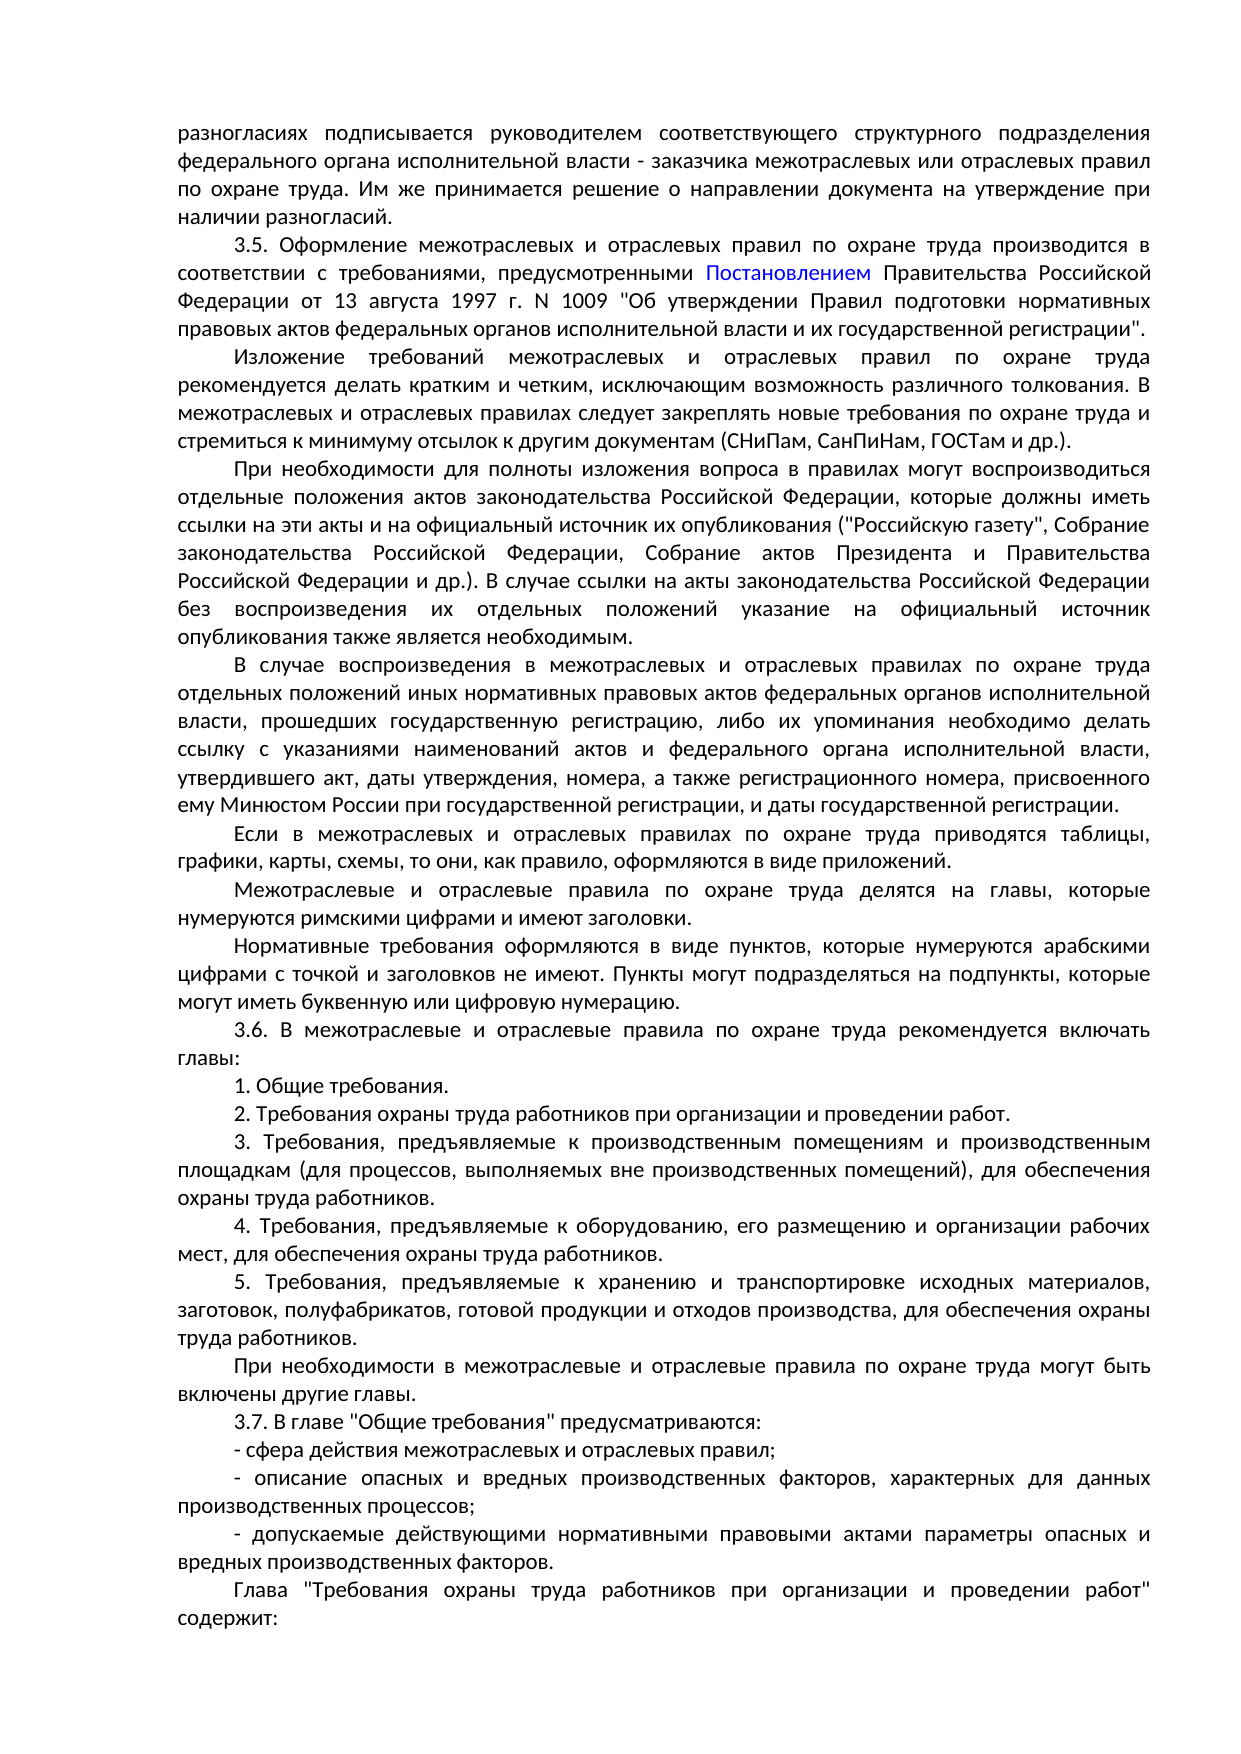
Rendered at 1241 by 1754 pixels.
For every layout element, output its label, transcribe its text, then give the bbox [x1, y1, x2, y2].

text 1. Общие требования. [177, 1071, 1152, 1099]
text - сфера действия межотраслевых и отраслевых правил; [177, 1435, 1152, 1463]
text 3. Требования, предъявляемые к производственным помещениям и производственным площадкам (для процессов, выполняемых вне производственных помещений), для обеспечения охраны труда работников. [177, 1127, 1152, 1211]
text Нормативные требования оформляются в виде пунктов, которые нумеруются арабскими цифрами с точкой и заголовков не имеют. Пункты могут подразделяться на подпункты, которые могут иметь буквенную или цифровую нумерацию. [177, 931, 1152, 1015]
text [177, 118, 1152, 230]
text 5. Требования, предъявляемые к хранению и транспортировке исходных материалов, заготовок, полуфабрикатов, готовой продукции и отходов производства, для обеспечения охраны труда работников. [177, 1267, 1152, 1351]
text Если в межотраслевых и отраслевых правилах по охране труда приводятся таблицы, графики, карты, схемы, то они, как правило, оформляются в виде приложений. [177, 819, 1152, 875]
text Изложение требований межотраслевых и отраслевых правил по охране труда рекомендуется делать кратким и четким, исключающим возможность различного толкования. В межотраслевых и отраслевых правилах следует закреплять новые требования по охране труда и стремиться к минимуму отсылок к другим документам (СНиПам, СанПиНам, ГОСТам и др.). [177, 342, 1152, 454]
text - допускаемые действующими нормативными правовыми актами параметры опасных и вредных производственных факторов. [177, 1519, 1152, 1575]
text 3.6. В межотраслевые и отраслевые правила по охране труда рекомендуется включать главы: [177, 1015, 1152, 1071]
text 2. Требования охраны труда работников при организации и проведении работ. [177, 1099, 1152, 1127]
text При необходимости в межотраслевые и отраслевые правила по охране труда могут быть включены другие главы. [177, 1351, 1152, 1407]
text Межотраслевые и отраслевые правила по охране труда делятся на главы, которые нумеруются римскими цифрами и имеют заголовки. [177, 875, 1152, 931]
text В случае воспроизведения в межотраслевых и отраслевых правилах по охране труда отдельных положений иных нормативных правовых актов федеральных органов исполнительной власти, прошедших государственную регистрацию, либо их упоминания необходимо делать ссылку с указаниями наименований актов и федерального органа исполнительной власти, утвердившего акт, даты утверждения, номера, а также регистрационного номера, присвоенного ему Минюстом России при государственной регистрации, и даты государственной регистрации. [177, 651, 1152, 819]
text 3.5. Оформление межотраслевых и отраслевых правил по охране труда производится в соответствии с требованиями, предусмотренными Постановлением Правительства Российской Федерации от 13 августа 1997 г. N 1009 "Об утверждении Правил подготовки нормативных правовых актов федеральных органов исполнительной власти и их государственной регистрации". [177, 230, 1152, 342]
text 4. Требования, предъявляемые к оборудованию, его размещению и организации рабочих мест, для обеспечения охраны труда работников. [177, 1211, 1152, 1267]
text - описание опасных и вредных производственных факторов, характерных для данных производственных процессов; [177, 1463, 1152, 1519]
text 3.7. В главе "Общие требования" предусматриваются: [177, 1407, 1152, 1435]
text Глава "Требования охраны труда работников при организации и проведении работ" содержит: [177, 1575, 1152, 1631]
text При необходимости для полноты изложения вопроса в правилах могут воспроизводиться отдельные положения актов законодательства Российской Федерации, которые должны иметь ссылки на эти акты и на официальный источник их опубликования ("Российскую газету", Собрание законодательства Российской Федерации, Собрание актов Президента и Правительства Российской Федерации и др.). В случае ссылки на акты законодательства Российской Федерации без воспроизведения их отдельных положений указание на официальный источник опубликования также является необходимым. [177, 454, 1152, 651]
